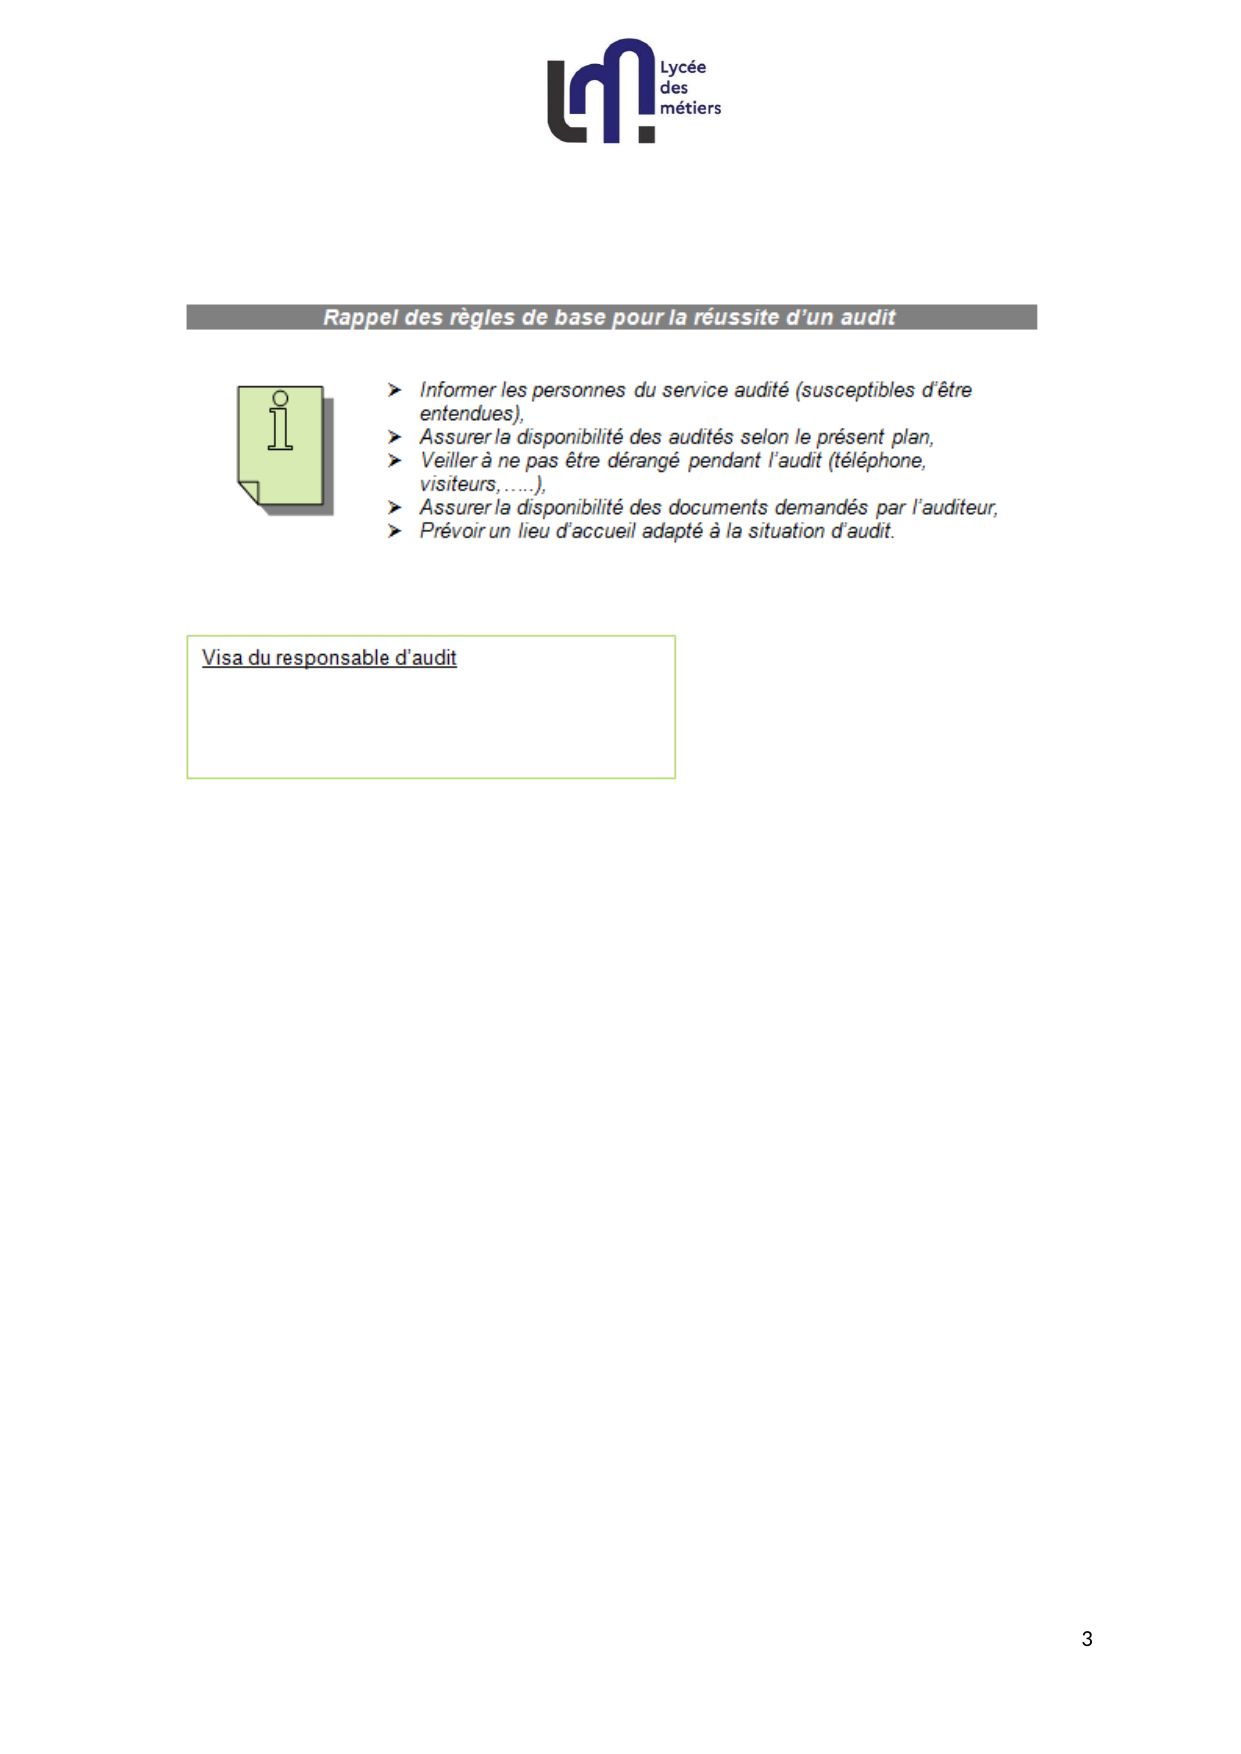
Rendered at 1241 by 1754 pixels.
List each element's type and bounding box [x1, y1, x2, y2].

picture [154, 286, 1086, 809]
